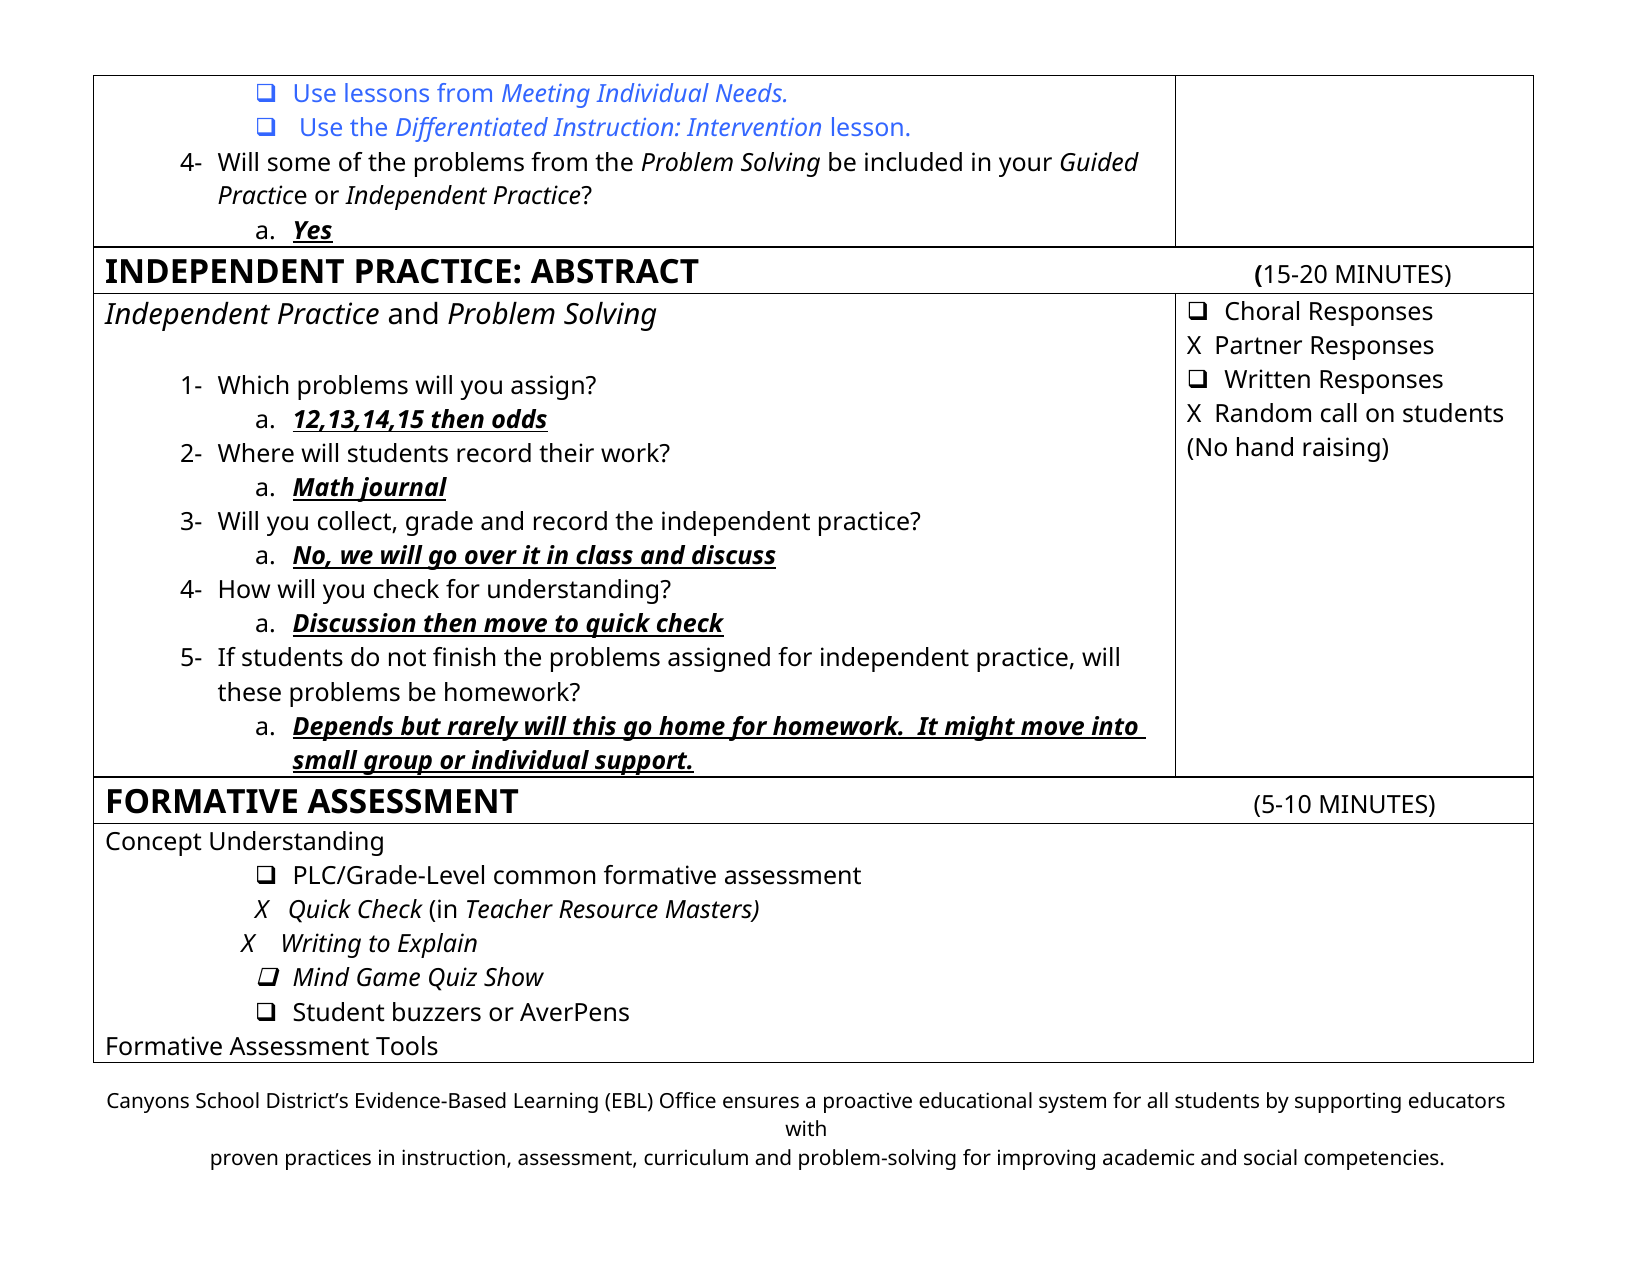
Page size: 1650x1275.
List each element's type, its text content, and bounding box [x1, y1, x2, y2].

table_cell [94, 824, 1533, 1062]
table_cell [1176, 76, 1533, 246]
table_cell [94, 76, 1175, 246]
table_cell Choral Responses X Partner Responses Written Responses X Random call on students (No hand raising) [1176, 294, 1533, 776]
table_cell INDEPENDENT PRACTICE: ABSTRACT (15-20 MINUTES) [94, 248, 1533, 293]
table_cell FORMATIVE ASSESSMENT (5-10 MINUTES) [94, 778, 1533, 823]
table_cell Independent Practice and Problem Solving Which problems will you assign? 12,13,14,15 then odds Where will students record their work? Math journal Will you collect, grade and record the independent practice? No, we will go over it in class and discuss How will you check for understanding? Discussion then move to quick check If students do not finish the problems assigned for independent practice, will these problems be homework? Depends but rarely will this go home for homework. It might move into small group or individual support. [94, 294, 1175, 776]
